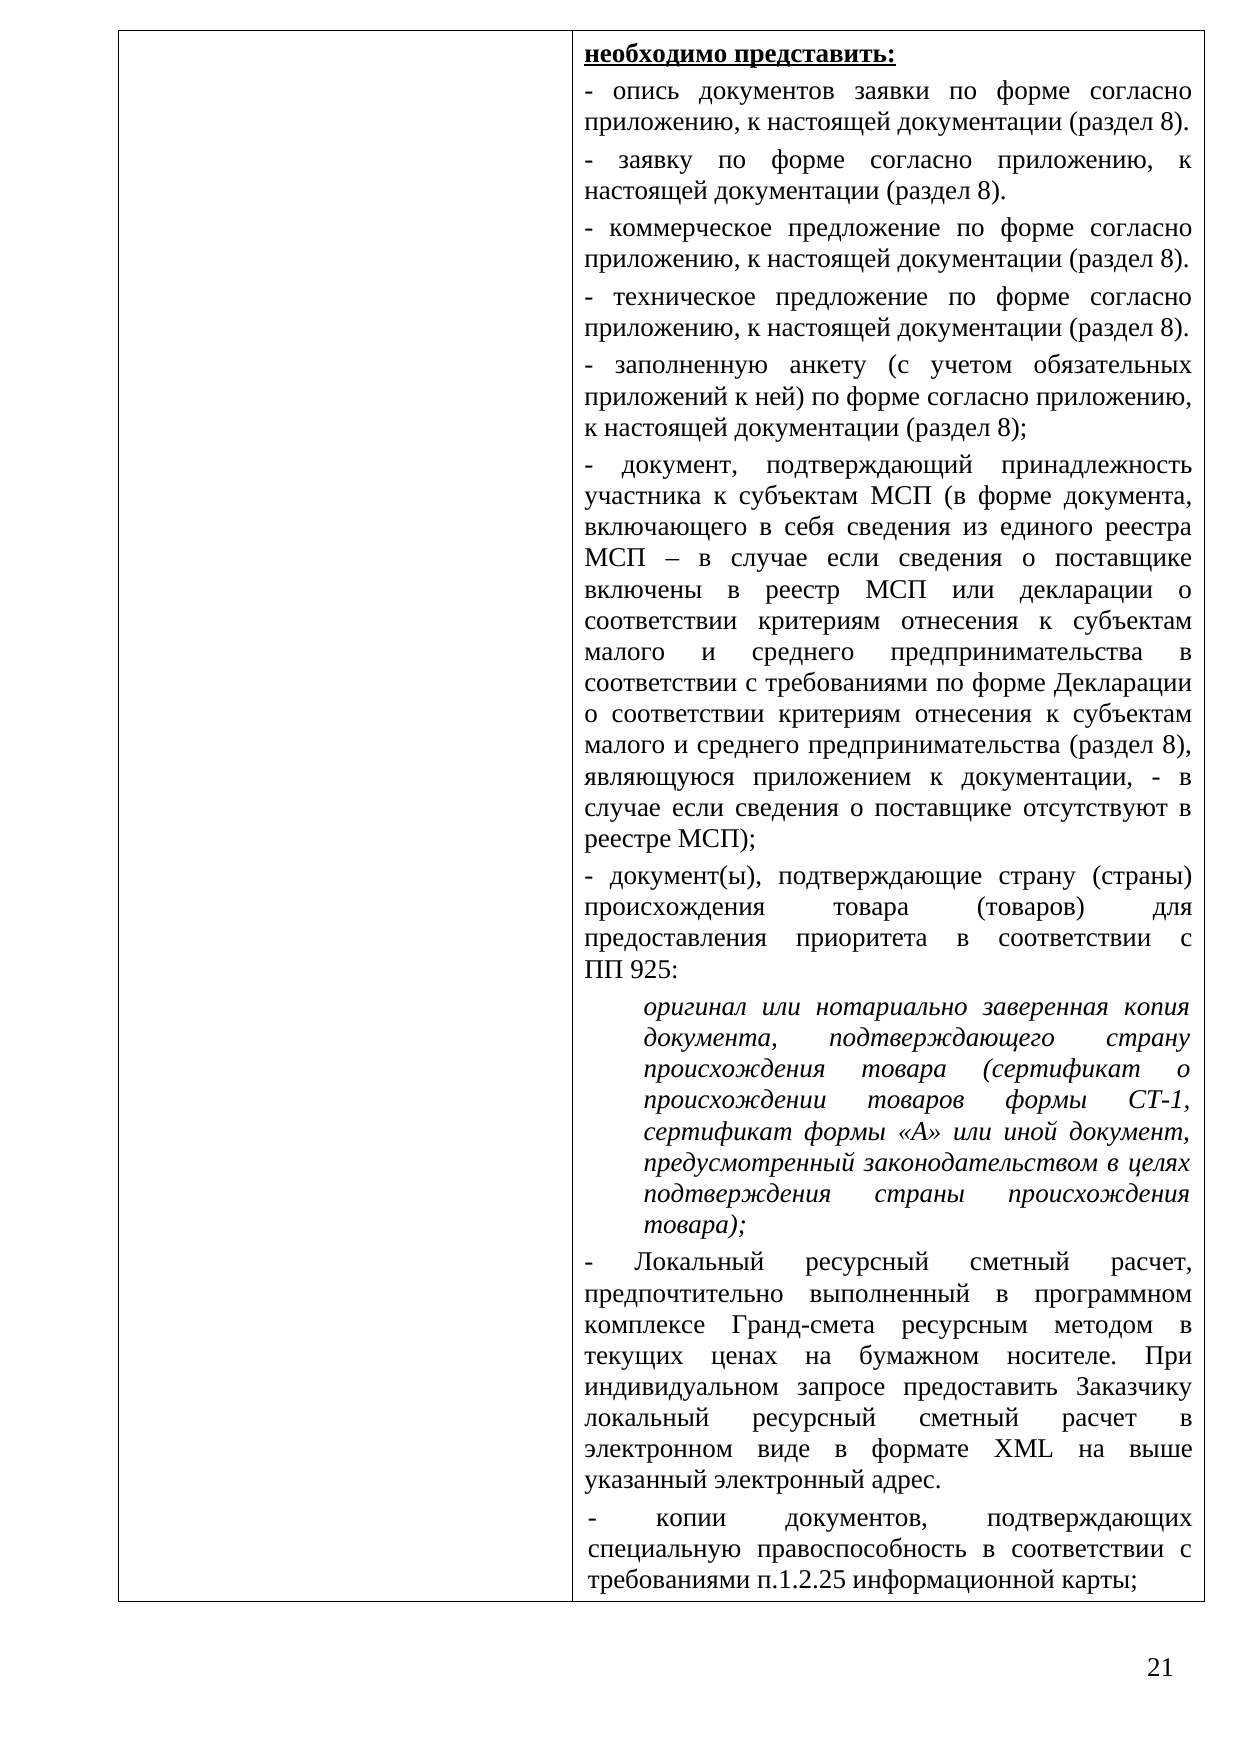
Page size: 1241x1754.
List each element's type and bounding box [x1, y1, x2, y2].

table_cell [573, 31, 1204, 1601]
table_cell [119, 31, 572, 1601]
